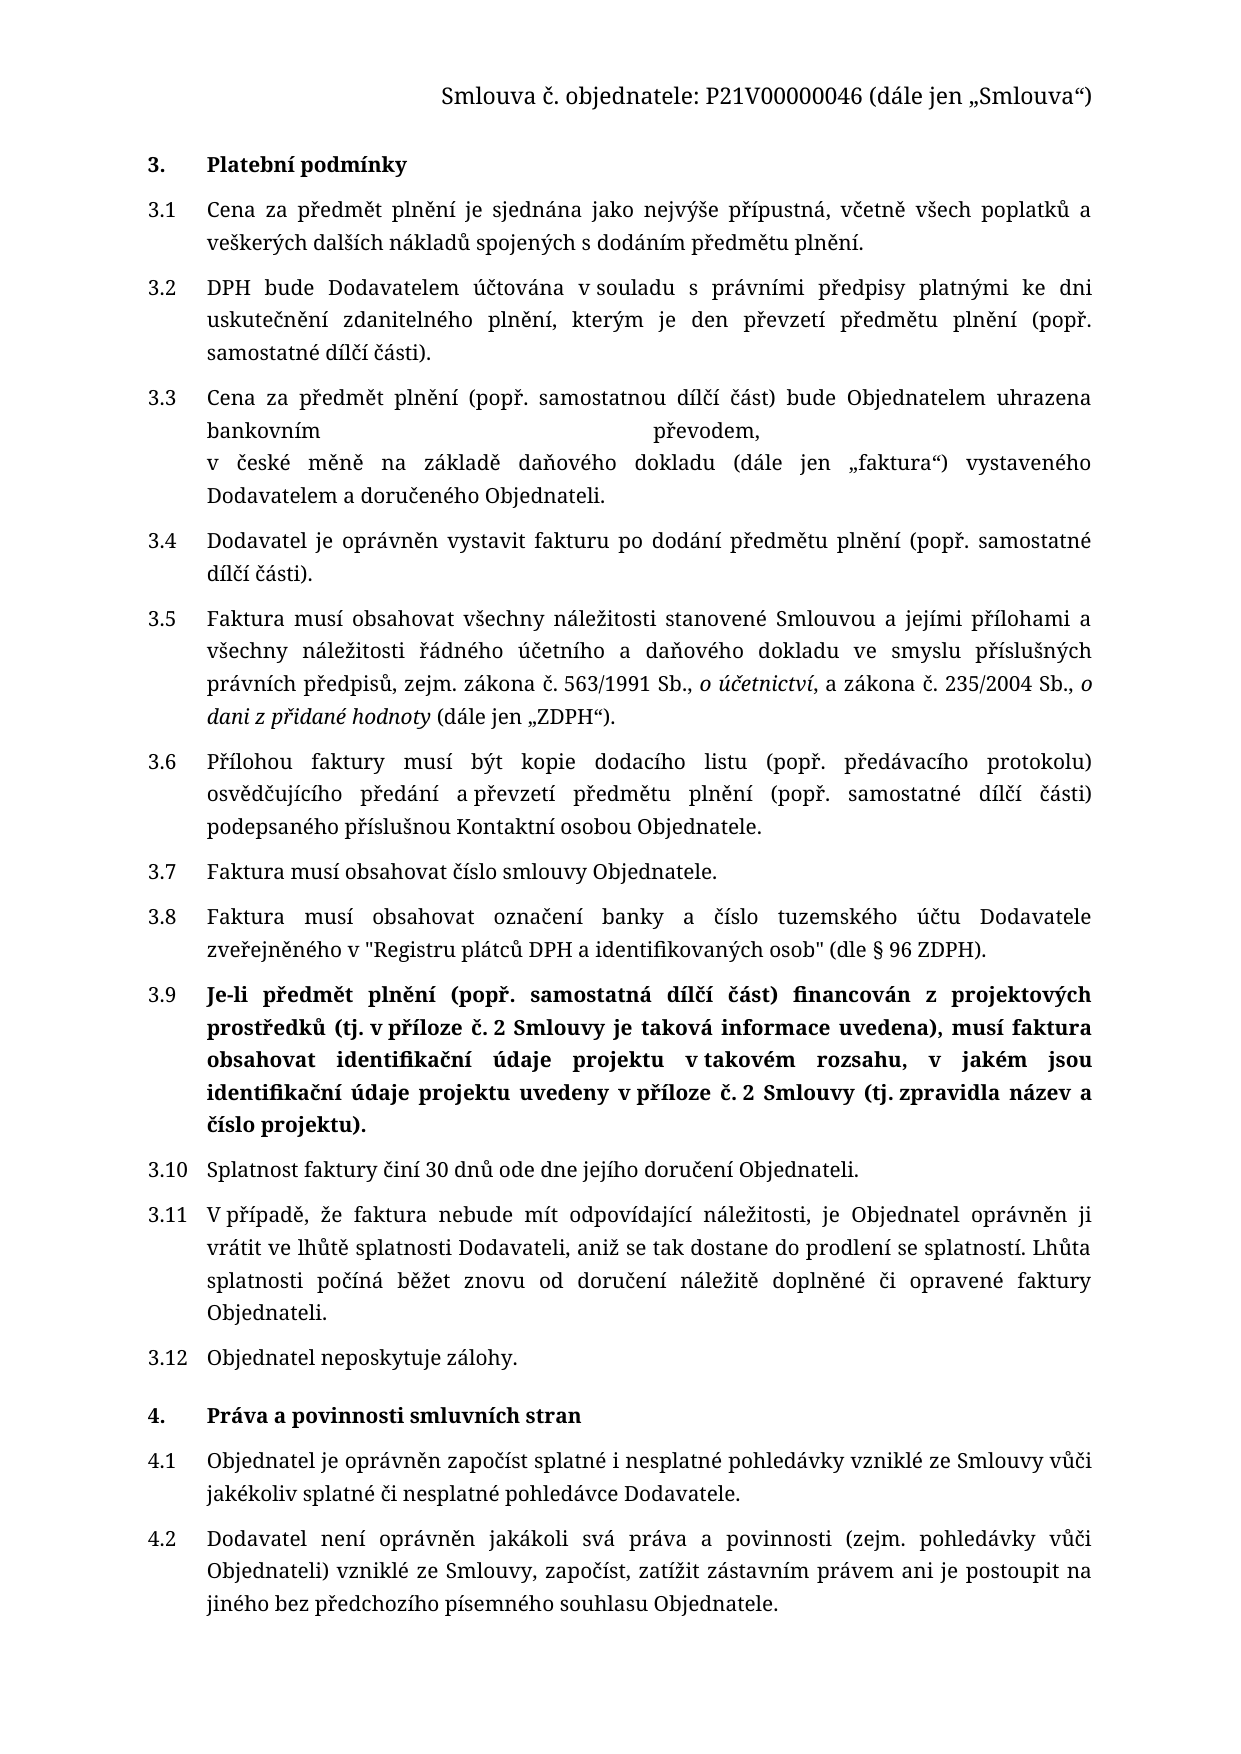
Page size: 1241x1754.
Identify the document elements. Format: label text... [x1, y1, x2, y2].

list Cena za předmět plnění (popř. samostatnou dílčí část) bude Objednatelem uhrazena bankovním převodem, v české měně na základě daňového dokladu (dále jen „faktura“) vystaveného Dodavatelem a doručeného Objednateli. [148, 383, 1093, 509]
list Dodavatel není oprávněn jakákoli svá práva a povinnosti (zejm. pohledávky vůči Objednateli) vzniklé ze Smlouvy, započíst, zatížit zástavním právem ani je postoupit na jiného bez předchozího písemného souhlasu Objednatele. [148, 1524, 1093, 1618]
list Faktura musí obsahovat označení banky a číslo tuzemského účtu Dodavatele zveřejněného v "Registru plátců DPH a identifikovaných osob" (dle § 96 ZDPH). [148, 902, 1093, 963]
list Objednatel neposkytuje zálohy. [148, 1343, 1093, 1372]
list Práva a povinnosti smluvních stran [148, 1401, 1093, 1429]
list V případě, že faktura nebude mít odpovídající náležitosti, je Objednatel oprávněn ji vrátit ve lhůtě splatnosti Dodavateli, aniž se tak dostane do prodlení se splatností. Lhůta splatnosti počíná běžet znovu od doručení náležitě doplněné či opravené faktury Objednateli. [148, 1201, 1093, 1327]
list Faktura musí obsahovat číslo smlouvy Objednatele. [148, 857, 1093, 886]
list Dodavatel je oprávněn vystavit fakturu po dodání předmětu plnění (popř. samostatné dílčí části). [148, 526, 1093, 587]
list Splatnost faktury činí 30 dnů ode dne jejího doručení Objednateli. [148, 1156, 1093, 1184]
list Přílohou faktury musí být kopie dodacího listu (popř. předávacího protokolu) osvědčujícího předání a převzetí předmětu plnění (popř. samostatné dílčí části) podepsaného příslušnou Kontaktní osobou Objednatele. [148, 747, 1093, 841]
list Cena za předmět plnění je sjednána jako nejvýše přípustná, včetně všech poplatků a veškerých dalších nákladů spojených s dodáním předmětu plnění. [148, 195, 1093, 256]
list Je-li předmět plnění (popř. samostatná dílčí část) financován z projektových prostředků (tj. v příloze č. 2 Smlouvy je taková informace uvedena), musí faktura obsahovat identifikační údaje projektu v takovém rozsahu, v jakém jsou identifikační údaje projektu uvedeny v příloze č. 2 Smlouvy (tj. zpravidla název a číslo projektu). [148, 980, 1093, 1139]
list Objednatel je oprávněn započíst splatné i nesplatné pohledávky vzniklé ze Smlouvy vůči jakékoliv splatné či nesplatné pohledávce Dodavatele. [148, 1446, 1093, 1507]
list DPH bude Dodavatelem účtována v souladu s právními předpisy platnými ke dni uskutečnění zdanitelného plnění, kterým je den převzetí předmětu plnění (popř. samostatné dílčí části). [148, 273, 1093, 367]
list Faktura musí obsahovat všechny náležitosti stanovené Smlouvou a jejími přílohami a všechny náležitosti řádného účetního a daňového dokladu ve smyslu příslušných právních předpisů, zejm. zákona č. 563/1991 Sb., o účetnictví, a zákona č. 235/2004 Sb., o dani z přidané hodnoty (dále jen „ZDPH“). [148, 604, 1093, 730]
list Platební podmínky [148, 150, 1093, 179]
